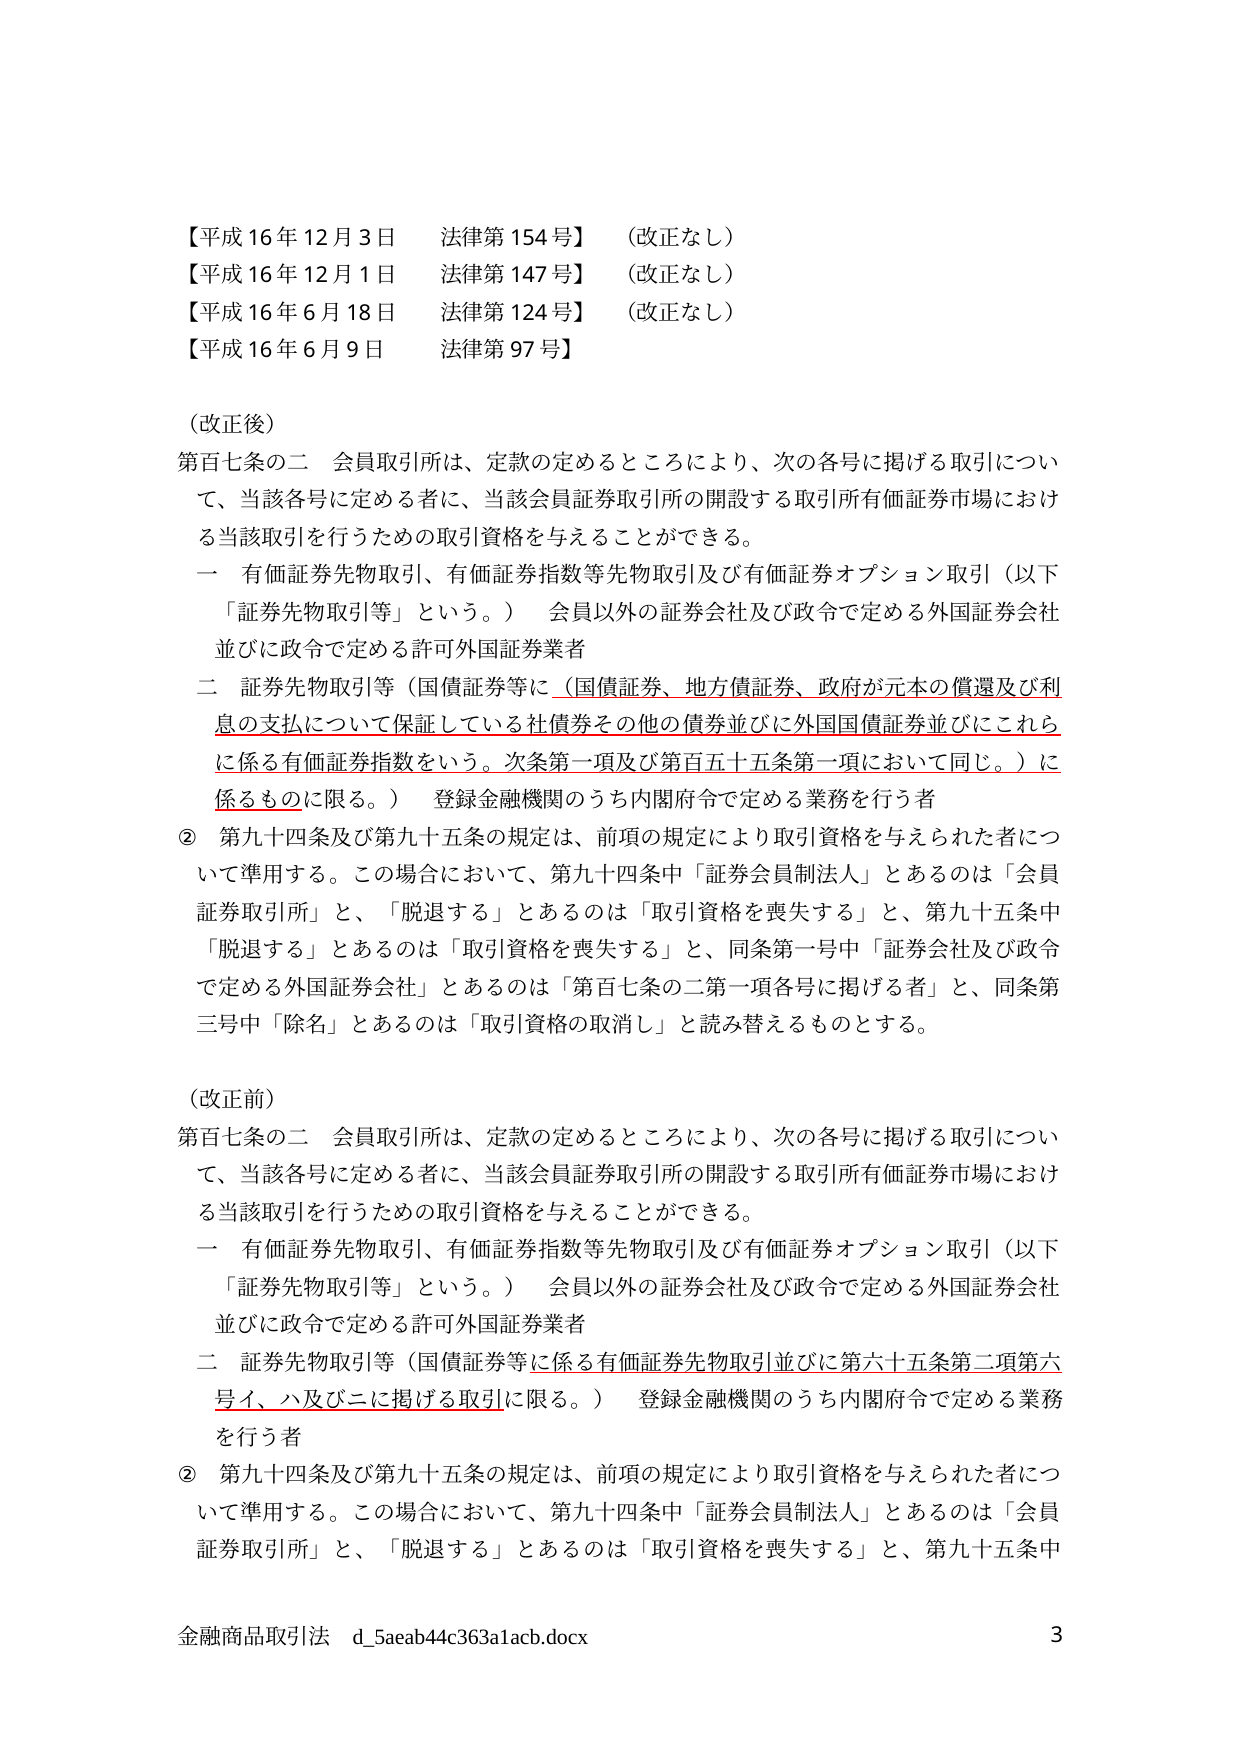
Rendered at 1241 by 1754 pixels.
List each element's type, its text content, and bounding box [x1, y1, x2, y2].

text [177, 1454, 1063, 1567]
text 【平成16年6月18日 法律第124号】 （改正なし） [177, 292, 1063, 329]
text 【平成16年6月9日 法律第97号】 [177, 329, 1063, 367]
text 【平成16年12月3日 法律第154号】 （改正なし） [177, 217, 1063, 254]
text （改正後） [177, 404, 1063, 442]
text 第百七条の二 会員取引所は、定款の定めるところにより、次の各号に掲げる取引について、当該各号に定める者に、当該会員証券取引所の開設する取引所有価証券市場における当該取引を行うための取引資格を与えることができる。 [177, 1117, 1063, 1229]
text （改正前） [177, 1079, 1063, 1117]
text 第百七条の二 会員取引所は、定款の定めるところにより、次の各号に掲げる取引について、当該各号に定める者に、当該会員証券取引所の開設する取引所有価証券市場における当該取引を行うための取引資格を与えることができる。 [177, 442, 1063, 554]
text 一 有価証券先物取引、有価証券指数等先物取引及び有価証券オプション取引（以下「証券先物取引等」という。） 会員以外の証券会社及び政令で定める外国証券会社並びに政令で定める許可外国証券業者 [196, 1229, 1063, 1342]
text 一 有価証券先物取引、有価証券指数等先物取引及び有価証券オプション取引（以下「証券先物取引等」という。） 会員以外の証券会社及び政令で定める外国証券会社並びに政令で定める許可外国証券業者 [196, 554, 1063, 667]
text 二 証券先物取引等（国債証券等に（国債証券、地方債証券、政府が元本の償還及び利息の支払について保証している社債券その他の債券並びに外国国債証券並びにこれらに係る有価証券指数をいう。次条第一項及び第百五十五条第一項において同じ。）に係るものに限る。） 登録金融機関のうち内閣府令で定める業務を行う者 [196, 667, 1063, 817]
text 【平成16年12月1日 法律第147号】 （改正なし） [177, 254, 1063, 292]
text 二 証券先物取引等（国債証券等に係る有価証券先物取引並びに第六十五条第二項第六号イ、ハ及びニに掲げる取引に限る。） 登録金融機関のうち内閣府令で定める業務を行う者 [196, 1342, 1063, 1454]
